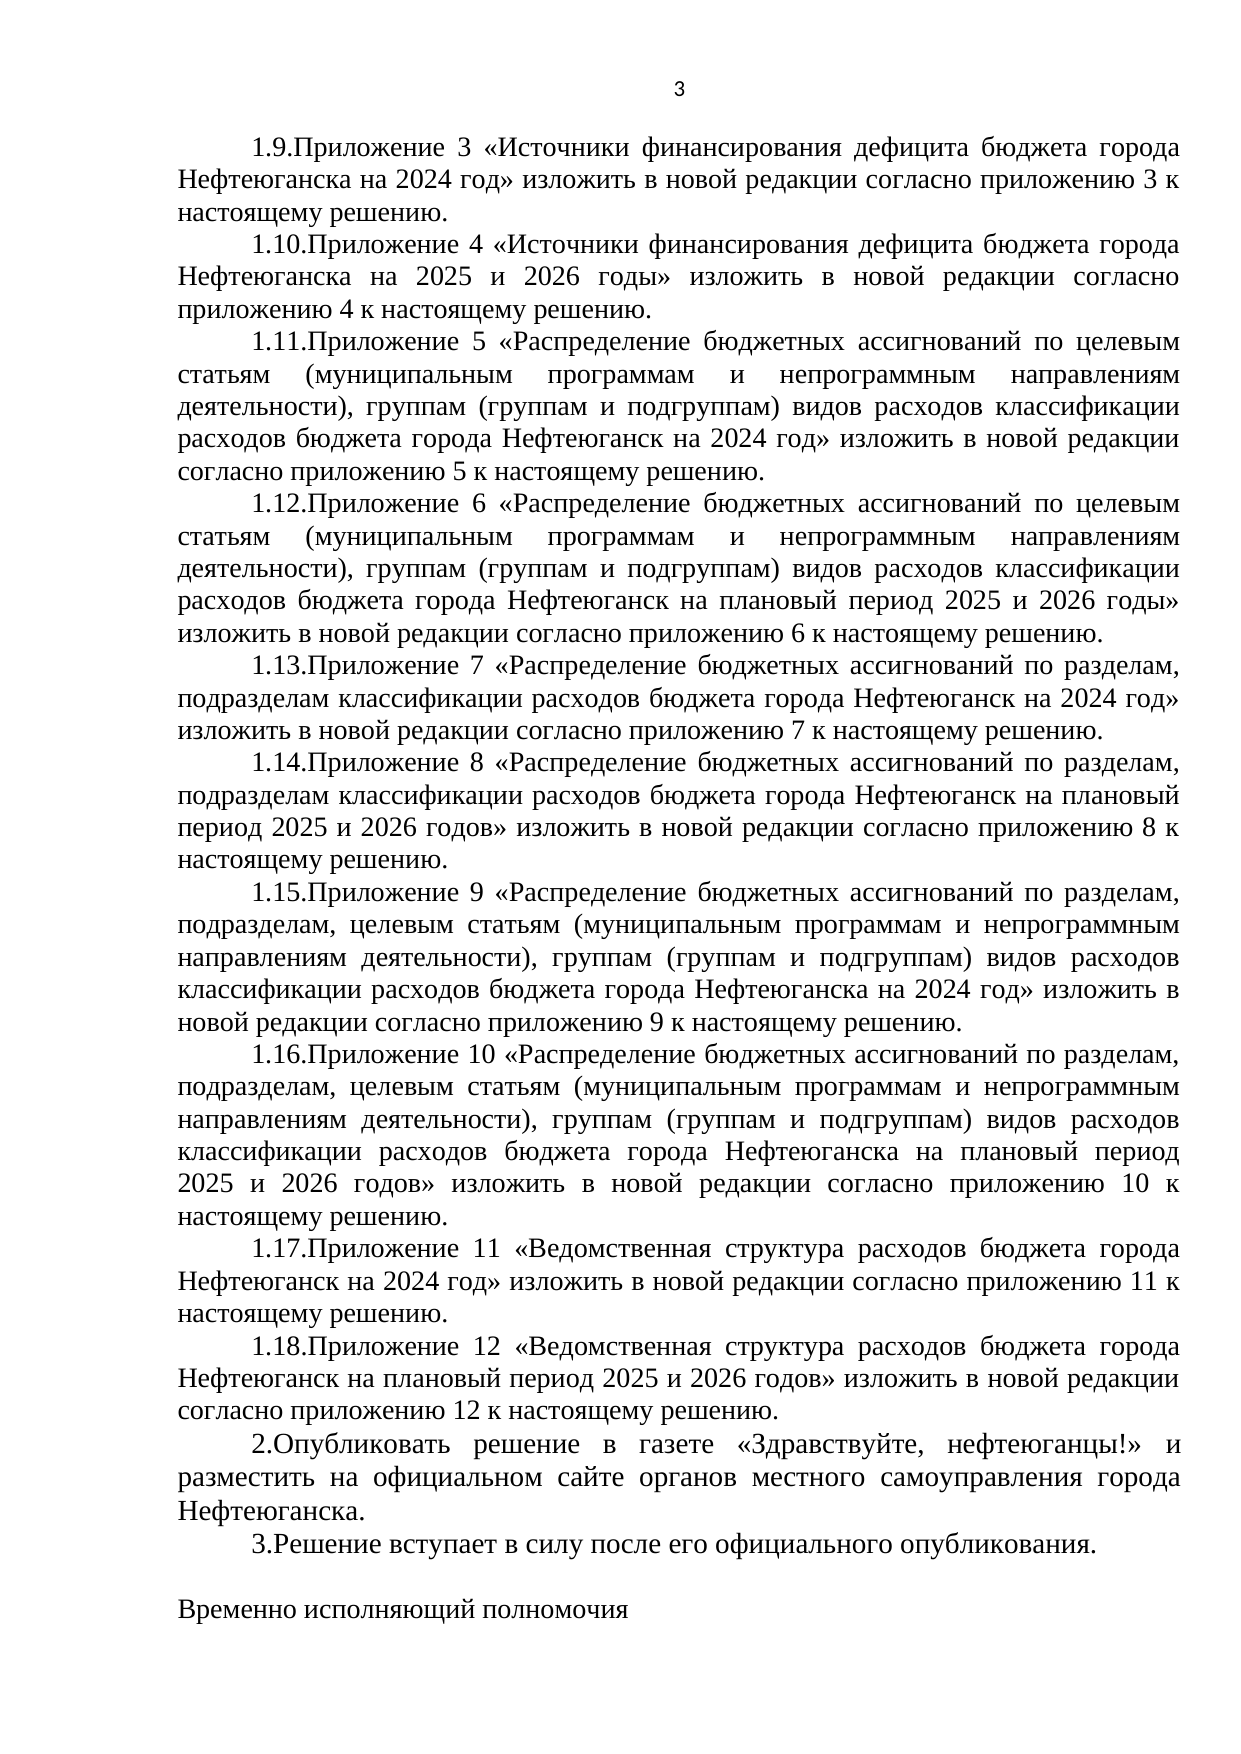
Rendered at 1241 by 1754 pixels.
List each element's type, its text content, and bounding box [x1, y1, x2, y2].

text 1.17.Приложение 11 «Ведомственная структура расходов бюджета города Нефтеюганск на 2024 год» изложить в новой редакции согласно приложению 11 к настоящему решению. [177, 1231, 1181, 1328]
text 3.Решение вступает в силу после его официального опубликования. [177, 1526, 1181, 1560]
text 1.11.Приложение 5 «Распределение бюджетных ассигнований по целевым статьям (муниципальным программам и непрограммным направлениям деятельности), группам (группам и подгруппам) видов расходов классификации расходов бюджета города Нефтеюганск на 2024 год» изложить в новой редакции согласно приложению 5 к настоящему решению. [177, 324, 1181, 486]
text Временно исполняющий полномочия [177, 1592, 1181, 1625]
text 1.15.Приложение 9 «Распределение бюджетных ассигнований по разделам, подразделам, целевым статьям (муниципальным программам и непрограммным направлениям деятельности), группам (группам и подгруппам) видов расходов классификации расходов бюджета города Нефтеюганска на 2024 год» изложить в новой редакции согласно приложению 9 к настоящему решению. [177, 875, 1181, 1037]
text 1.9.Приложение 3 «Источники финансирования дефицита бюджета города Нефтеюганска на 2024 год» изложить в новой редакции согласно приложению 3 к настоящему решению. [177, 130, 1181, 227]
text 1.12.Приложение 6 «Распределение бюджетных ассигнований по целевым статьям (муниципальным программам и непрограммным направлениям деятельности), группам (группам и подгруппам) видов расходов классификации расходов бюджета города Нефтеюганск на плановый период 2025 и 2026 годы» изложить в новой редакции согласно приложению 6 к настоящему решению. [177, 486, 1181, 648]
text 1.10.Приложение 4 «Источники финансирования дефицита бюджета города Нефтеюганска на 2025 и 2026 годы» изложить в новой редакции согласно приложению 4 к настоящему решению. [177, 227, 1181, 324]
text 1.16.Приложение 10 «Распределение бюджетных ассигнований по разделам, подразделам, целевым статьям (муниципальным программам и непрограммным направлениям деятельности), группам (группам и подгруппам) видов расходов классификации расходов бюджета города Нефтеюганска на плановый период 2025 и 2026 годов» изложить в новой редакции согласно приложению 10 к настоящему решению. [177, 1037, 1181, 1231]
text 1.14.Приложение 8 «Распределение бюджетных ассигнований по разделам, подразделам классификации расходов бюджета города Нефтеюганск на плановый период 2025 и 2026 годов» изложить в новой редакции согласно приложению 8 к настоящему решению. [177, 745, 1181, 875]
text 1.13.Приложение 7 «Распределение бюджетных ассигнований по разделам, подразделам классификации расходов бюджета города Нефтеюганск на 2024 год» изложить в новой редакции согласно приложению 7 к настоящему решению. [177, 648, 1181, 745]
text 2.Опубликовать решение в газете «Здравствуйте, нефтеюганцы!» и разместить на официальном сайте органов местного самоуправления города Нефтеюганска. [177, 1426, 1181, 1526]
text 1.18.Приложение 12 «Ведомственная структура расходов бюджета города Нефтеюганск на плановый период 2025 и 2026 годов» изложить в новой редакции согласно приложению 12 к настоящему решению. [177, 1328, 1181, 1426]
